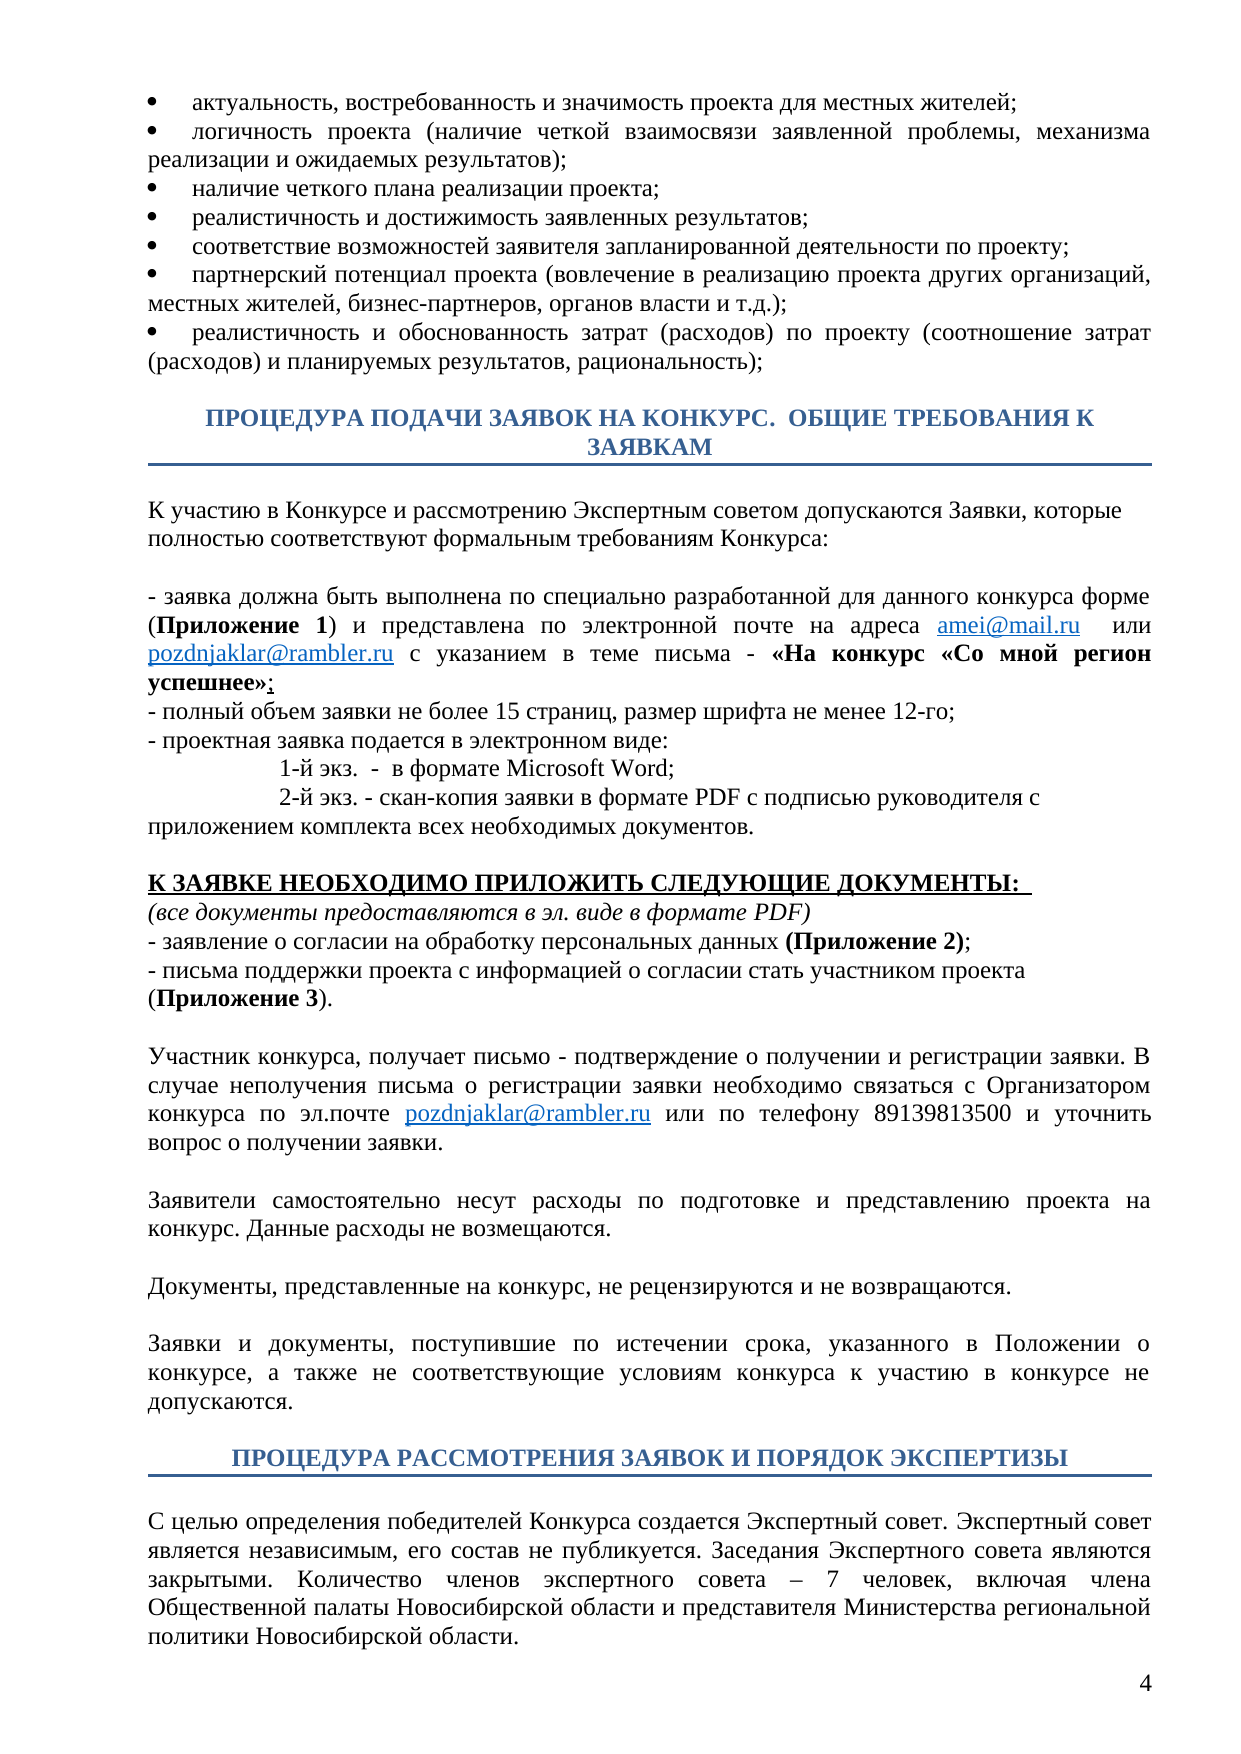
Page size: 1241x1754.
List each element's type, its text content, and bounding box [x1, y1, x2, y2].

text Участник конкурса, получает письмо - подтверждение о получении и регистрации заявки. В случае неполучения письма о регистрации заявки необходимо связаться с Организатором конкурса по эл.почте pozdnjaklar@rambler.ru или по телефону 89139813500 и уточнить вопрос о получении заявки. [148, 1041, 1152, 1156]
text С целью определения победителей Конкурса создается Экспертный совет. Экспертный совет является независимым, его состав не публикуется. Заседания Экспертного совета являются закрытыми. Количество членов экспертного совета – 7 человек, включая члена Общественной палаты Новосибирской области и представителя Министерства региональной политики Новосибирской области. [148, 1506, 1152, 1650]
text - заявление о согласии на обработку персональных данных (Приложение 2); [148, 926, 1152, 955]
text Заявки и документы, поступившие по истечении срока, указанного в Положении о конкурсе, а также не соответствующие условиям конкурса к участию в конкурсе не допускаются. [148, 1328, 1152, 1415]
list наличие четкого плана реализации проекта; [148, 173, 1152, 202]
text - полный объем заявки не более 15 страниц, размер шрифта не менее 12-го; [148, 696, 1152, 725]
text К участию в Конкурсе и рассмотрению Экспертным советом допускаются Заявки, которые полностью соответствуют формальным требованиям Конкурса: [148, 495, 1152, 552]
text 1-й экз. - в формате Microsoft Word; [148, 753, 1152, 782]
subtitle ПРОЦЕДУРА РАССМОТРЕНИЯ ЗАЯВОК И ПОРЯДОК ЭКСПЕРТИЗЫ [148, 1443, 1152, 1474]
text Заявители самостоятельно несут расходы по подготовке и представлению проекта на конкурс. Данные расходы не возмещаются. [148, 1185, 1152, 1242]
text К ЗАЯВКЕ НЕОБХОДИМО ПРИЛОЖИТЬ СЛЕДУЮЩИЕ ДОКУМЕНТЫ: [148, 868, 1152, 897]
text - заявка должна быть выполнена по специально разработанной для данного конкурса форме (Приложение 1) и представлена по электронной почте на адреса amei@mail.ru или pozdnjaklar@rambler.ru с указанием в теме письма - «На конкурс «Со мной регион успешнее»; [148, 581, 1152, 696]
text - проектная заявка подается в электронном виде: [148, 725, 1152, 753]
subtitle ПРОЦЕДУРА ПОДАЧИ ЗАЯВОК НА КОНКУРС. ОБЩИЕ ТРЕБОВАНИЯ К ЗАЯВКАМ [148, 403, 1152, 463]
list логичность проекта (наличие четкой взаимосвязи заявленной проблемы, механизма реализации и ожидаемых результатов); [148, 116, 1152, 173]
list соответствие возможностей заявителя запланированной деятельности по проекту; [148, 231, 1152, 259]
list актуальность, востребованность и значимость проекта для местных жителей; [148, 87, 1152, 116]
list реалистичность и достижимость заявленных результатов; [148, 202, 1152, 231]
text Документы, представленные на конкурс, не рецензируются и не возвращаются. [148, 1271, 1152, 1300]
text - письма поддержки проекта с информацией о согласии стать участником проекта (Приложение 3). [148, 955, 1152, 1012]
list партнерский потенциал проекта (вовлечение в реализацию проекта других организаций, местных жителей, бизнес-партнеров, органов власти и т.д.); [148, 259, 1152, 317]
text (все документы предоставляются в эл. виде в формате PDF) [148, 897, 1152, 926]
text 2-й экз. - скан-копия заявки в формате PDF с подписью руководителя с приложением комплекта всех необходимых документов. [148, 782, 1152, 840]
list реалистичность и обоснованность затрат (расходов) по проекту (соотношение затрат (расходов) и планируемых результатов, рациональность); [148, 317, 1152, 374]
